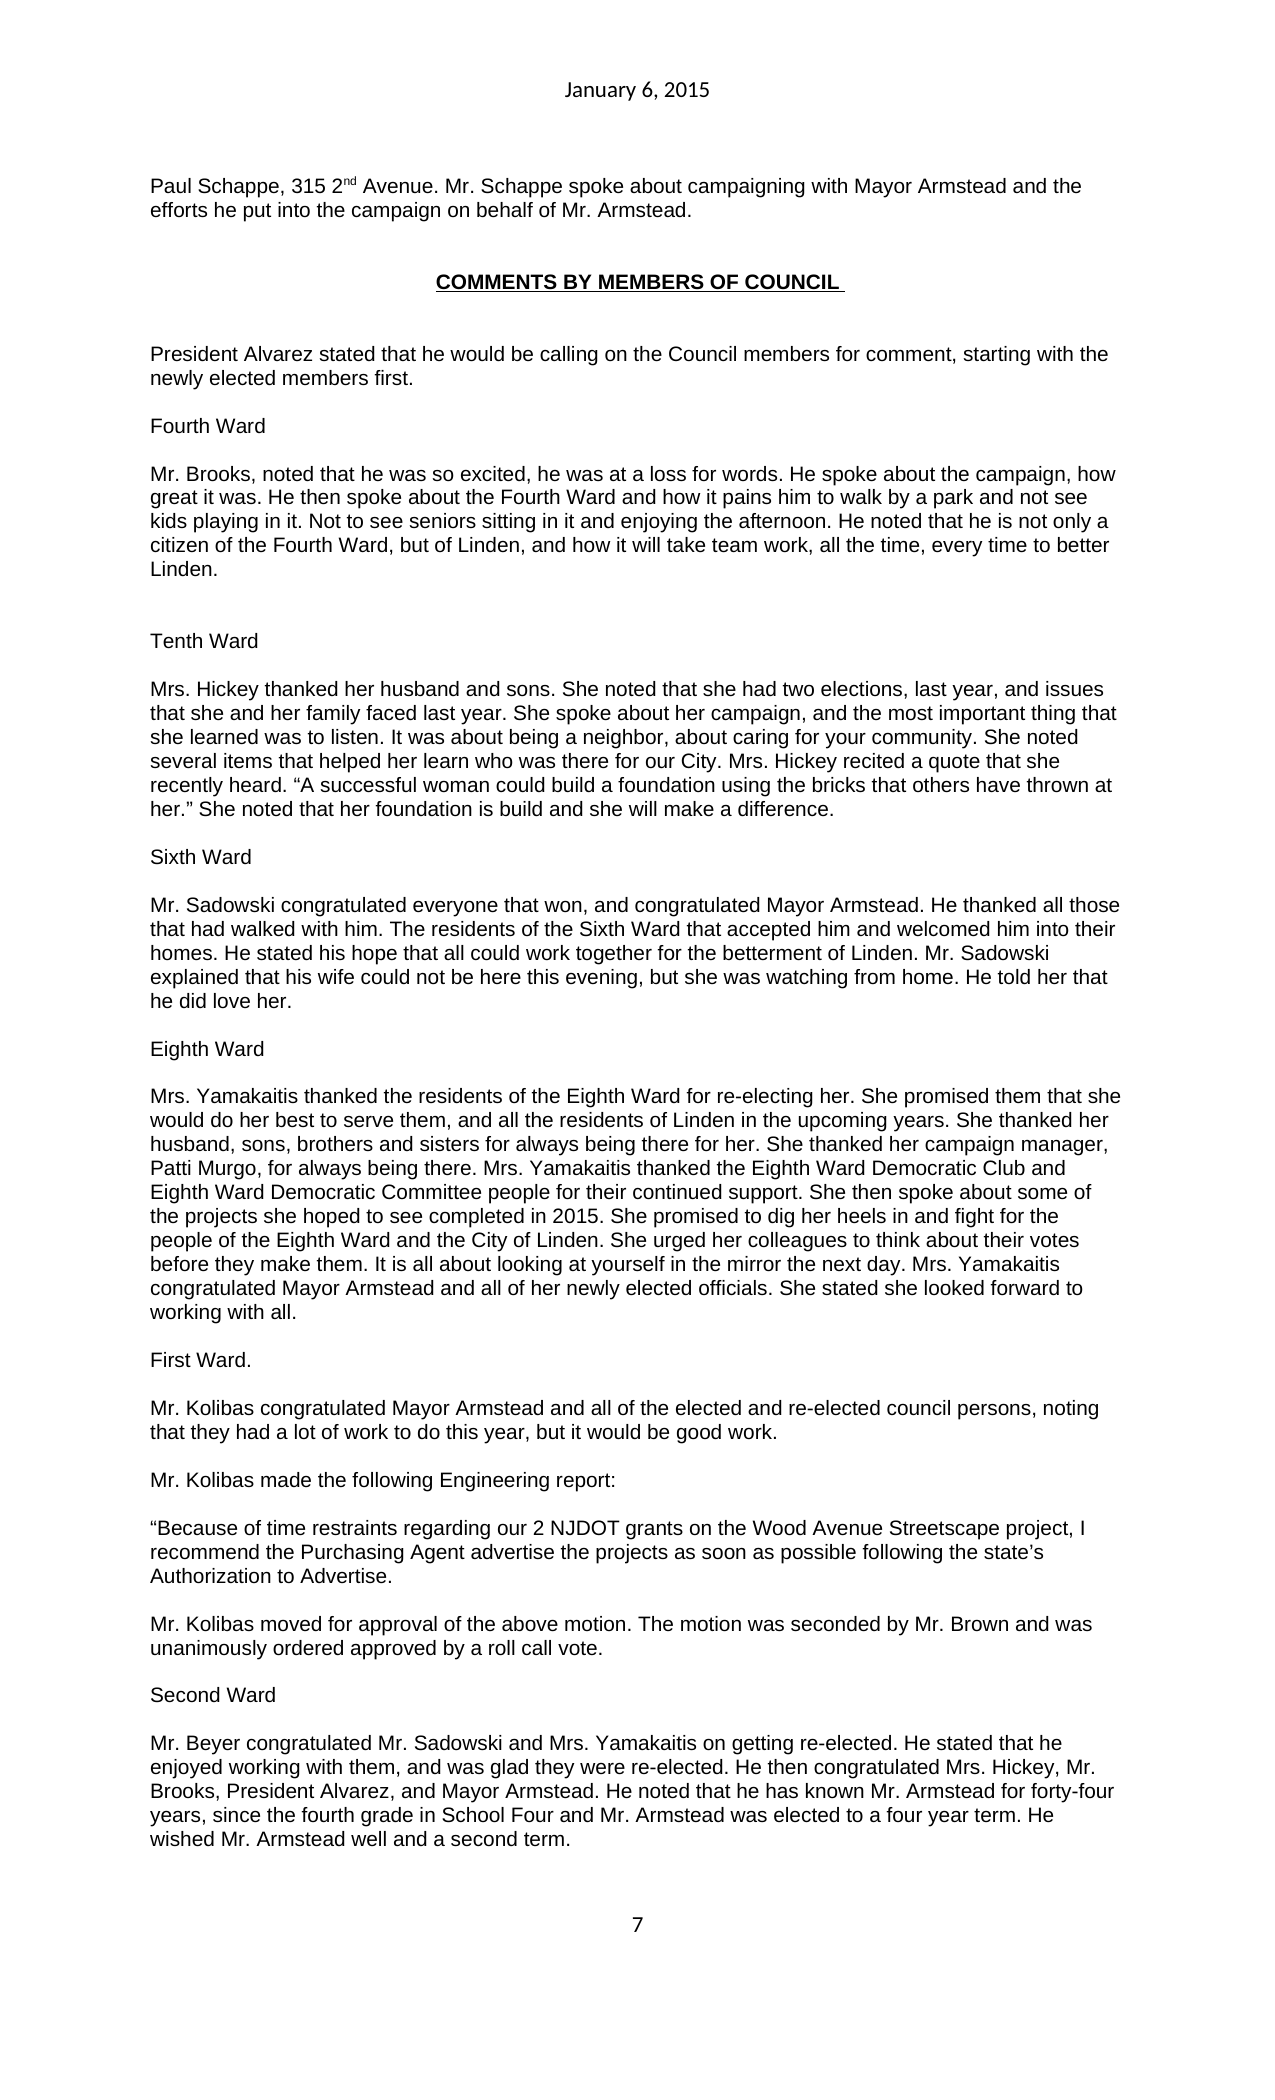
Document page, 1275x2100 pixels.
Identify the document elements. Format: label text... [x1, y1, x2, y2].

text Mr. Sadowski congratulated everyone that won, and congratulated Mayor Armstead. He thanked all those that had walked with him. The residents of the Sixth Ward that accepted him and welcomed him into their homes. He stated his hope that all could work together for the betterment of Linden. Mr. Sadowski explained that his wife could not be here this evening, but she was watching from home. He told her that he did love her. [150, 893, 1125, 1012]
text Eighth Ward [150, 1036, 1125, 1060]
text COMMENTS BY MEMBERS OF COUNCIL [150, 270, 1125, 294]
text Mrs. Hickey thanked her husband and sons. She noted that she had two elections, last year, and issues that she and her family faced last year. She spoke about her campaign, and the most important thing that she learned was to listen. It was about being a neighbor, about caring for your community. She noted several items that helped her learn who was there for our City. Mrs. Hickey recited a quote that she recently heard. “A successful woman could build a foundation using the bricks that others have thrown at her.” She noted that her foundation is build and she will make a difference. [150, 677, 1125, 821]
text Tenth Ward [150, 629, 1125, 653]
text Paul Schappe, 315 2nd Avenue. Mr. Schappe spoke about campaigning with Mayor Armstead and the efforts he put into the campaign on behalf of Mr. Armstead. [150, 174, 1125, 222]
text Mr. Beyer congratulated Mr. Sadowski and Mrs. Yamakaitis on getting re-elected. He stated that he enjoyed working with them, and was glad they were re-elected. He then congratulated Mrs. Hickey, Mr. Brooks, President Alvarez, and Mayor Armstead. He noted that he has known Mr. Armstead for forty-four years, since the fourth grade in School Four and Mr. Armstead was elected to a four year term. He wished Mr. Armstead well and a second term. [150, 1731, 1125, 1851]
text Mr. Kolibas moved for approval of the above motion. The motion was seconded by Mr. Brown and was unanimously ordered approved by a roll call vote. [150, 1611, 1125, 1659]
text President Alvarez stated that he would be calling on the Council members for comment, starting with the newly elected members first. [150, 342, 1125, 389]
text Mr. Kolibas made the following Engineering report: [150, 1468, 1125, 1492]
text Mr. Kolibas congratulated Mayor Armstead and all of the elected and re-elected council persons, noting that they had a lot of work to do this year, but it would be good work. [150, 1396, 1125, 1444]
text “Because of time restraints regarding our 2 NJDOT grants on the Wood Avenue Streetscape project, I recommend the Purchasing Agent advertise the projects as soon as possible following the state’s Authorization to Advertise. [150, 1516, 1125, 1587]
text Second Ward [150, 1683, 1125, 1707]
text Mr. Brooks, noted that he was so excited, he was at a loss for words. He spoke about the campaign, how great it was. He then spoke about the Fourth Ward and how it pains him to walk by a park and not see kids playing in it. Not to see seniors sitting in it and enjoying the afternoon. He noted that he is not only a citizen of the Fourth Ward, but of Linden, and how it will take team work, all the time, every time to better Linden. [150, 461, 1125, 581]
text Mrs. Yamakaitis thanked the residents of the Eighth Ward for re-electing her. She promised them that she would do her best to serve them, and all the residents of Linden in the upcoming years. She thanked her husband, sons, brothers and sisters for always being there for her. She thanked her campaign manager, Patti Murgo, for always being there. Mrs. Yamakaitis thanked the Eighth Ward Democratic Club and Eighth Ward Democratic Committee people for their continued support. She then spoke about some of the projects she hoped to see completed in 2015. She promised to dig her heels in and fight for the people of the Eighth Ward and the City of Linden. She urged her colleagues to think about their votes before they make them. It is all about looking at yourself in the mirror the next day. Mrs. Yamakaitis congratulated Mayor Armstead and all of her newly elected officials. She stated she looked forward to working with all. [150, 1084, 1125, 1324]
text Sixth Ward [150, 845, 1125, 869]
text Fourth Ward [150, 413, 1125, 437]
text First Ward. [150, 1348, 1125, 1372]
